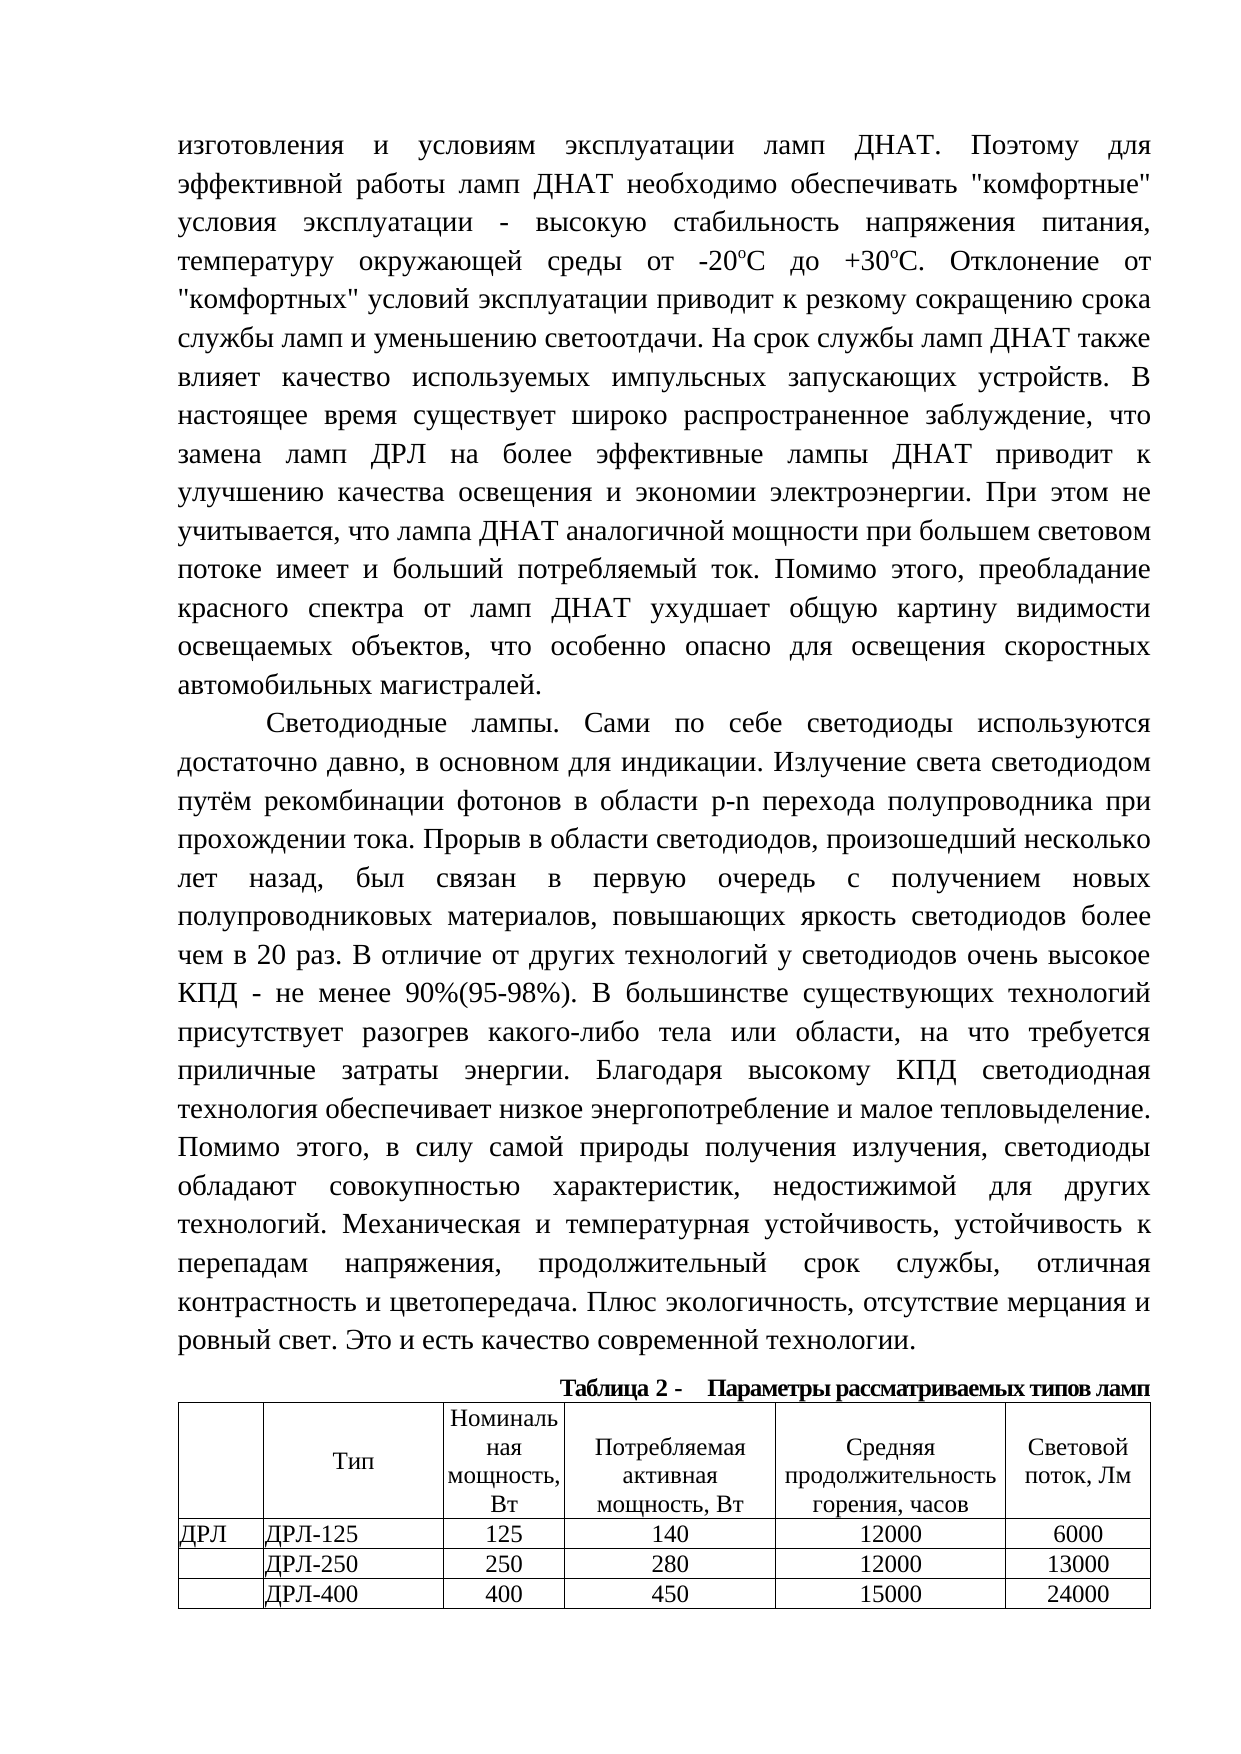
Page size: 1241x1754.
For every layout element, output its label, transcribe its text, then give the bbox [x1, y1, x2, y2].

table_header Номинальная мощность, Вт [444, 1403, 564, 1518]
title Параметры рассматриваемых типов ламп [177, 1373, 1152, 1402]
table_header Потребляемая активная мощность, Вт [565, 1403, 775, 1518]
table_cell ДРЛ-250 [264, 1549, 443, 1578]
table_cell 280 [565, 1549, 775, 1578]
table_cell ДРЛ [179, 1519, 263, 1548]
table_header Световой поток, Лм [1006, 1403, 1150, 1518]
text Светодиодные лампы. Сами по себе светодиоды используются достаточно давно, в основном для индикации. Излучение света светодиодом путём рекомбинации фотонов в области p-n перехода полупроводника при прохождении тока. Прорыв в области светодиодов, произошедший несколько лет назад, был связан в первую очередь с получением новых полупроводниковых материалов, повышающих яркость светодиодов более чем в 20 раз. В отличие от других технологий у светодиодов очень высокое КПД - не менее 90%(95-98%). В большинстве существующих технологий присутствует разогрев какого-либо тела или области, на что требуется приличные затраты энергии. Благодаря высокому КПД светодиодная технология обеспечивает низкое энергопотребление и малое тепловыделение. Помимо этого, в силу самой природы получения излучения, светодиоды обладают совокупностью характеристик, недостижимой для других технологий. Механическая и температурная устойчивость, устойчивость к перепадам напряжения, продолжительный срок службы, отличная контрастность и цветопередача. Плюс экологичность, отсутствие мерцания и ровный свет. Это и есть качество современной технологии. [177, 706, 1152, 1356]
table_cell 6000 [1006, 1519, 1150, 1548]
table_cell 250 [444, 1549, 564, 1578]
table_cell 450 [565, 1579, 775, 1607]
table_header [179, 1403, 263, 1518]
table_header Средняя продолжительность горения, часов [776, 1403, 1005, 1518]
table_cell 400 [444, 1579, 564, 1607]
table_cell 12000 [776, 1549, 1005, 1578]
table_cell [179, 1579, 263, 1607]
table_cell ДРЛ-125 [264, 1519, 443, 1548]
table_cell 125 [444, 1519, 564, 1548]
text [177, 127, 1152, 701]
table_cell 13000 [1006, 1549, 1150, 1578]
table_cell 140 [565, 1519, 775, 1548]
table_cell 15000 [776, 1579, 1005, 1607]
table_cell 12000 [776, 1519, 1005, 1548]
table_header Тип [264, 1403, 443, 1518]
table_cell ДРЛ-400 [264, 1579, 443, 1607]
table_cell [179, 1549, 263, 1578]
table_cell 24000 [1006, 1579, 1150, 1607]
